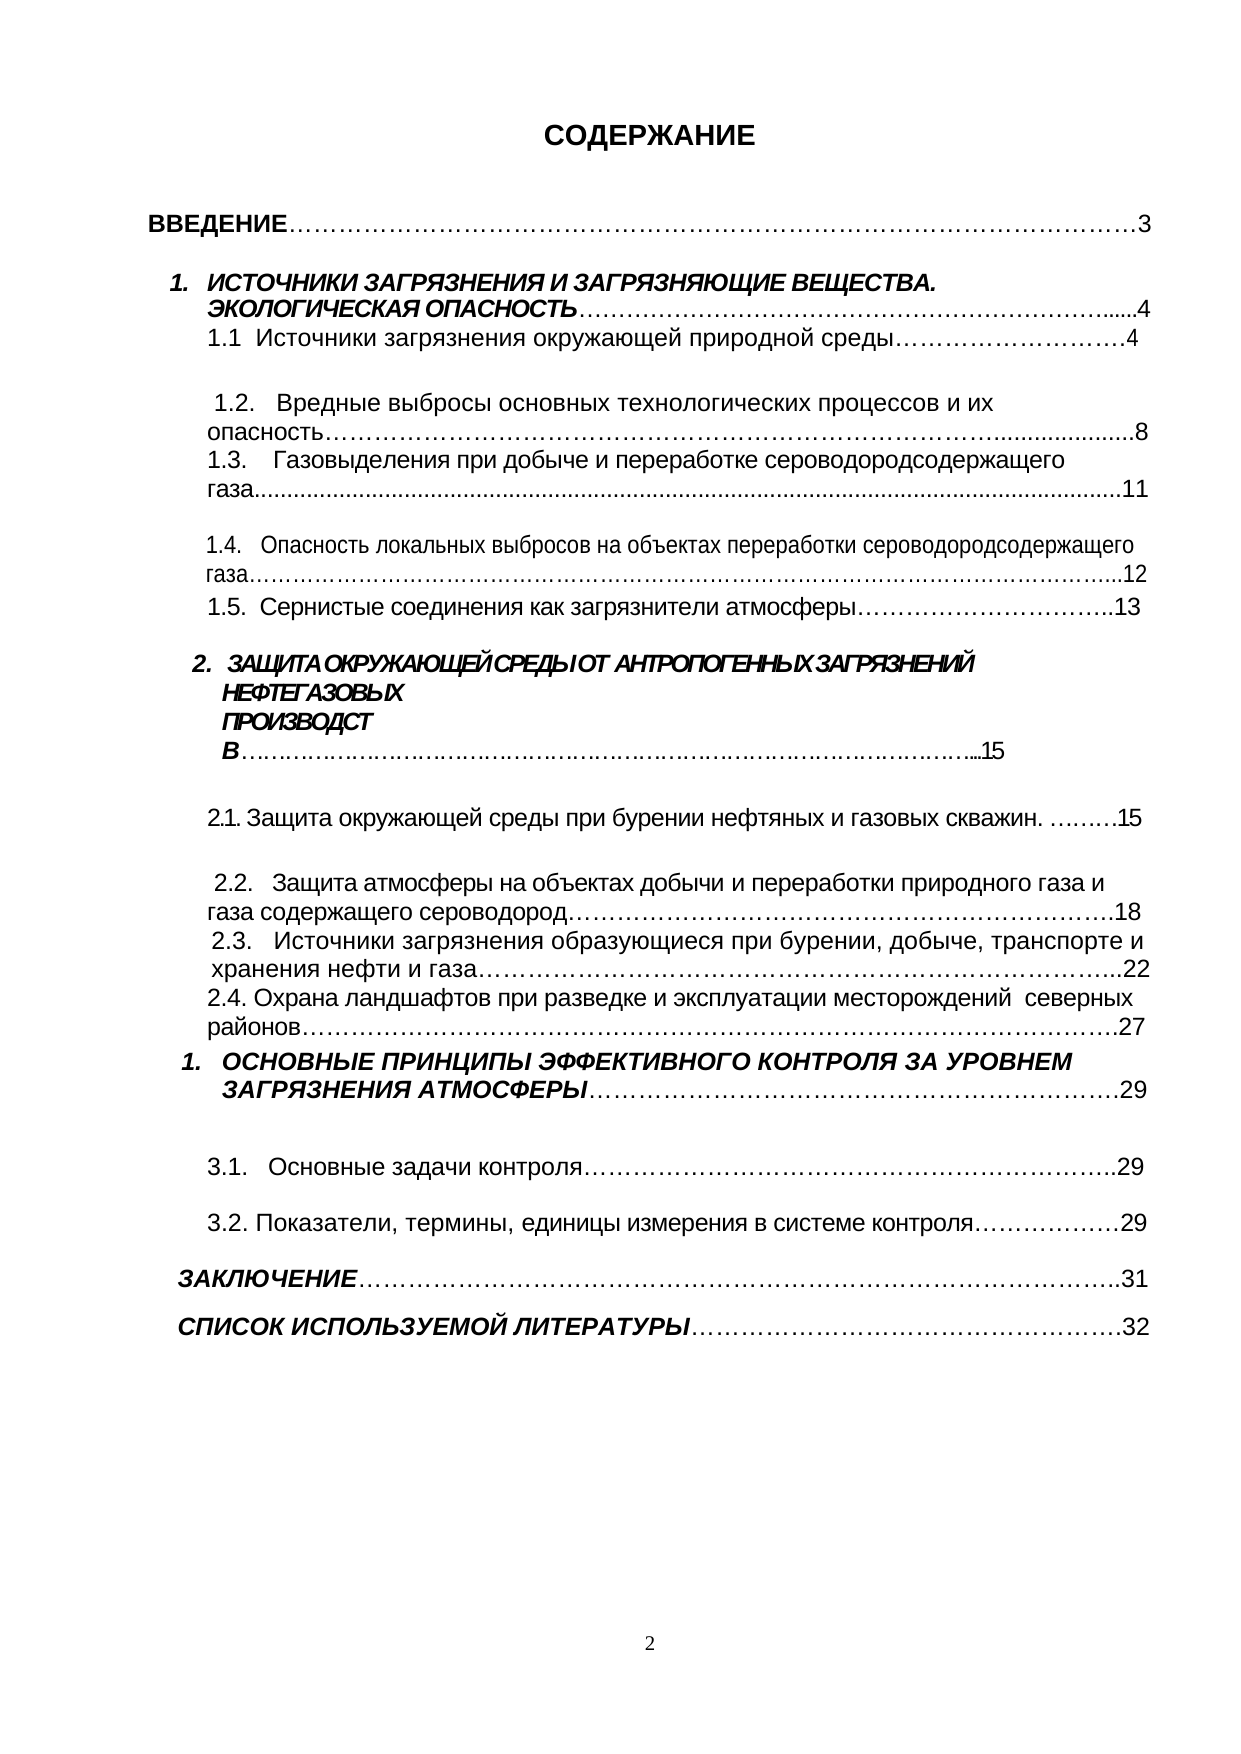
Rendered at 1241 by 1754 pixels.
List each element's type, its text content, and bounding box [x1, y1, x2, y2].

text 2.4. Охрана ландшафтов при разведке и эксплуатации месторождений северных районов……………………………………………………………………………………….27 [207, 983, 1151, 1041]
list ОСНОВНЫЕ ПРИНЦИПЫ ЭФФЕКТИВНОГО КОНТРОЛЯ ЗА УРОВНЕМ ЗАГРЯЗНЕНИЯ АТМОСФЕРЫ……………………………………………………….29 [181, 1047, 1151, 1104]
text 1.5. Сернистые соединения как загрязнители атмосферы…………………………..13 [207, 592, 1152, 621]
list 2. ЗАЩИТА ОКРУЖАЮЩЕЙ СРЕДЫ ОТ АНТРОПОГЕННЫХ ЗАГРЯЗНЕНИЙ НЕФТЕГАЗОВЫХ ПРОИЗВОДСТВ………………………………………………………………………………………...15 [192, 649, 1151, 764]
text СПИСОК ИСПОЛЬЗУЕМОЙ ЛИТЕРАТУРЫ…………………………………………….32 [177, 1312, 1151, 1341]
text 2.2. Защита атмосферы на объектах добычи и переработки природного газа и газа содержащего сероводород………………………………………………………….18 [207, 868, 1151, 926]
list ИСТОЧНИКИ ЗАГРЯЗНЕНИЯ И ЗАГРЯЗНЯЮЩИЕ ВЕЩЕСТВА. ЭКОЛОГИЧЕСКАЯ ОПАСНОСТЬ…………………………………………………………......4 [169, 270, 1151, 323]
text 1.2. Вредные выбросы основных технологических процессов и их опасность……………………………………………………………………….....................8 [207, 388, 1152, 445]
text 2.1. Защита окружающей среды при бурении нефтяных и газовых скважин. ………15 [207, 803, 1152, 832]
text 1.3. Газовыделения при добыче и переработке сероводородсодержащего газа.....................................................................................................................................11 [207, 445, 1152, 503]
text 3.1. Основные задачи контроля………………………………………………………..29 [207, 1152, 1151, 1181]
text 1.4. Опасность локальных выбросов на объектах переработки сероводородсодержащего газа………………………………………………………………………………………………………...12 [206, 530, 1151, 588]
text ЗАКЛЮЧЕНИЕ………………………………………………………………………………..31 [177, 1264, 1151, 1293]
text 2.3. Источники загрязнения образующиеся при бурении, добыче, транспорте и хранения нефти и газа…………………………………………………………………...22 [211, 926, 1151, 983]
text 1.1 Источники загрязнения окружающей природной среды……………………….4 [207, 323, 1152, 352]
text 3.2. Показатели, термины, единицы измерения в системе контроля………………29 [207, 1208, 1151, 1237]
text ВВЕДЕНИЕ…………………………………………………………………………………………3 [148, 209, 1152, 238]
text СОДЕРЖАНИЕ [148, 118, 1152, 152]
